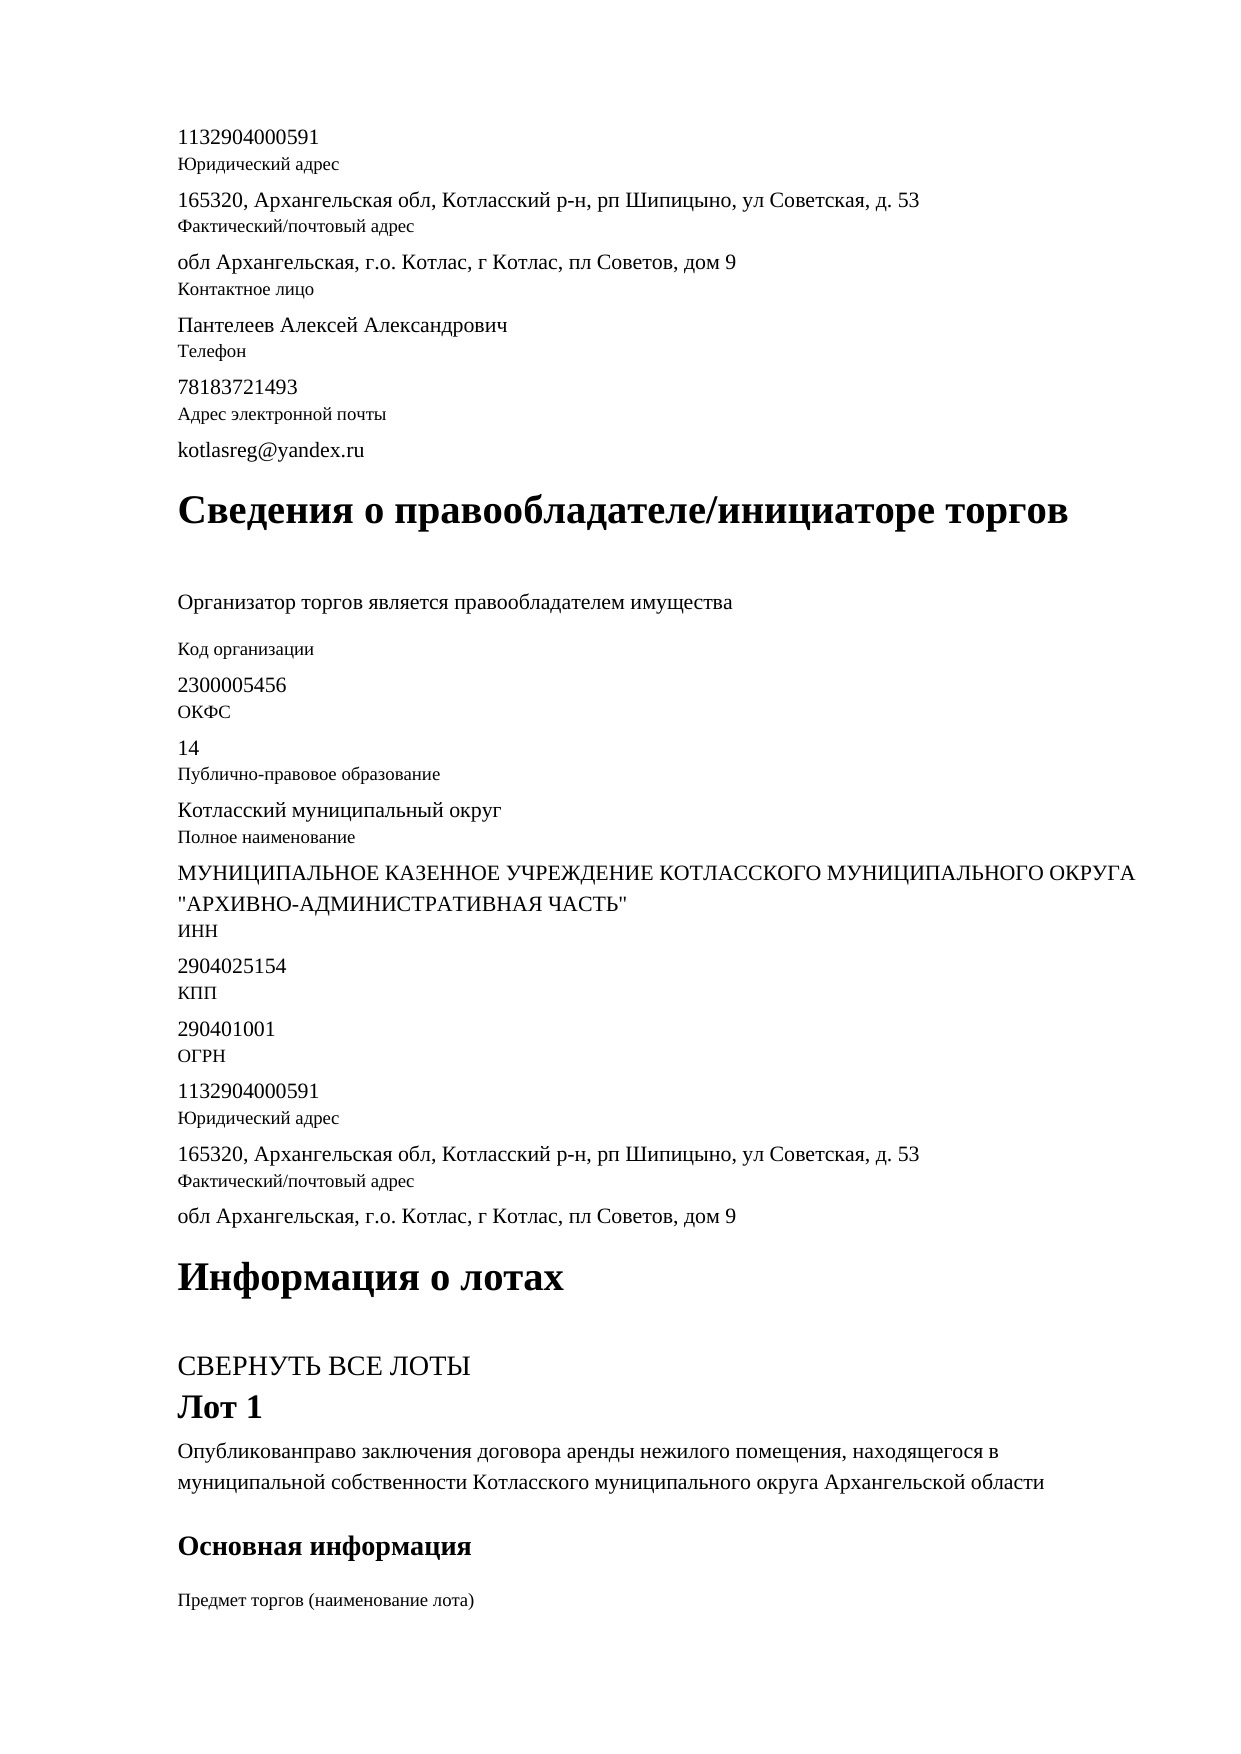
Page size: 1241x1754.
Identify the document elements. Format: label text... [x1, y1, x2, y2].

text СВЕРНУТЬ ВСЕ ЛОТЫ [177, 1349, 1152, 1382]
text 2300005456 [177, 666, 1152, 697]
text 290401001 [177, 1010, 1152, 1041]
text Организатор торгов является правообладателем имущества [177, 583, 1152, 614]
text 165320, Архангельская обл, Котласский р-н, рп Шипицыно, ул Советская, д. 53 [177, 181, 1152, 212]
text Адрес электронной почты [177, 399, 1152, 424]
text КПП [177, 978, 1152, 1003]
text 1132904000591 [177, 118, 1152, 149]
text Опубликованправо заключения договора аренды нежилого помещения, находящегося в муниципальной собственности Котласского муниципального округа Архангельской области [177, 1432, 1152, 1494]
text Код организации [177, 635, 1152, 660]
text kotlasreg@yandex.ru [177, 431, 1152, 462]
text Полное наименование [177, 822, 1152, 847]
text Публично-правовое образование [177, 760, 1152, 785]
text Основная информация [177, 1523, 1152, 1561]
text Фактический/почтовый адрес [177, 212, 1152, 237]
text Лот 1 [177, 1382, 1152, 1426]
text Юридический адрес [177, 1103, 1152, 1128]
text Телефон [177, 337, 1152, 362]
text Предмет торгов (наименование лота) [177, 1586, 1152, 1611]
text 165320, Архангельская обл, Котласский р-н, рп Шипицыно, ул Советская, д. 53 [177, 1135, 1152, 1166]
text ОГРН [177, 1041, 1152, 1066]
text Юридический адрес [177, 149, 1152, 174]
text ИНН [177, 916, 1152, 941]
text ОКФС [177, 697, 1152, 722]
text Фактический/почтовый адрес [177, 1166, 1152, 1191]
text 78183721493 [177, 368, 1152, 399]
text Котласский муниципальный округ [177, 791, 1152, 822]
text обл Архангельская, г.о. Котлас, г Котлас, пл Советов, дом 9 [177, 1197, 1152, 1228]
text МУНИЦИПАЛЬНОЕ КАЗЕННОЕ УЧРЕЖДЕНИЕ КОТЛАССКОГО МУНИЦИПАЛЬНОГО ОКРУГА "АРХИВНО-АДМИНИСТРАТИВНАЯ ЧАСТЬ" [177, 853, 1152, 916]
text Сведения о правообладателе/инициаторе торгов [177, 483, 1152, 533]
text обл Архангельская, г.о. Котлас, г Котлас, пл Советов, дом 9 [177, 243, 1152, 274]
text Контактное лицо [177, 274, 1152, 299]
text Информация о лотах [177, 1249, 1152, 1299]
text 14 [177, 728, 1152, 760]
text Пантелеев Алексей Александрович [177, 306, 1152, 337]
text 2904025154 [177, 947, 1152, 978]
text 1132904000591 [177, 1072, 1152, 1103]
